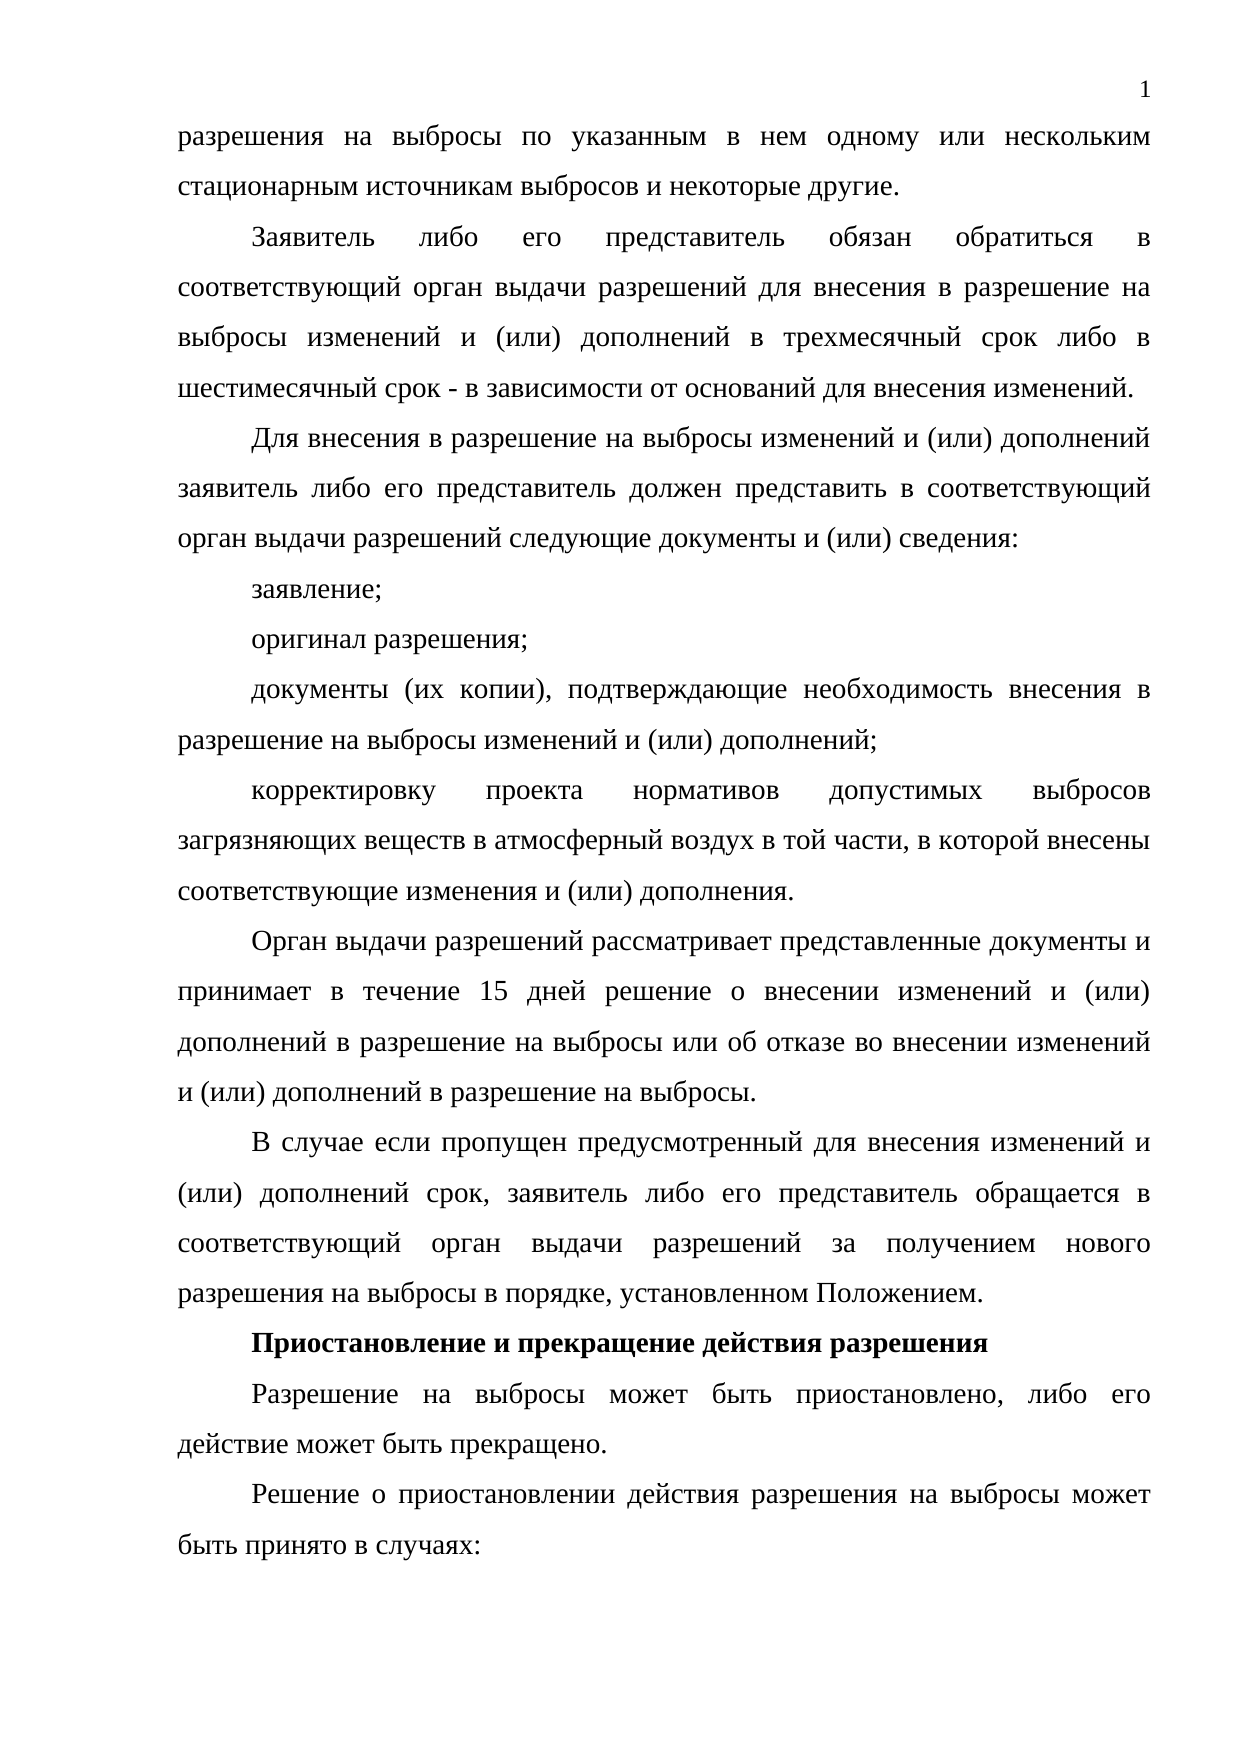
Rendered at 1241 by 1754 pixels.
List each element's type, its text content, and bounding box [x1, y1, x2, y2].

text Орган выдачи разрешений рассматривает представленные документы и принимает в течение 15 дней решение о внесении изменений и (или) дополнений в разрешение на выбросы или об отказе во внесении изменений и (или) дополнений в разрешение на выбросы. [177, 923, 1152, 1108]
text Решение о приостановлении действия разрешения на выбросы может быть принято в случаях: [177, 1477, 1152, 1560]
text Приостановление и прекращение действия разрешения [177, 1326, 1152, 1359]
text Для внесения в разрешение на выбросы изменений и (или) дополнений заявитель либо его представитель должен представить в соответствующий орган выдачи разрешений следующие документы и (или) сведения: [177, 420, 1152, 554]
text документы (их копии), подтверждающие необходимость внесения в разрешение на выбросы изменений и (или) дополнений; [177, 672, 1152, 755]
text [177, 118, 1152, 202]
text Заявитель либо его представитель обязан обратиться в соответствующий орган выдачи разрешений для внесения в разрешение на выбросы изменений и (или) дополнений в трехмесячный срок либо в шестимесячный срок - в зависимости от оснований для внесения изменений. [177, 219, 1152, 403]
text корректировку проекта нормативов допустимых выбросов загрязняющих веществ в атмосферный воздух в той части, в которой внесены соответствующие изменения и (или) дополнения. [177, 772, 1152, 906]
text оригинал разрешения; [177, 621, 1152, 655]
text В случае если пропущен предусмотренный для внесения изменений и (или) дополнений срок, заявитель либо его представитель обращается в соответствующий орган выдачи разрешений за получением нового разрешения на выбросы в порядке, установленном Положением. [177, 1124, 1152, 1309]
text заявление; [177, 571, 1152, 604]
text Разрешение на выбросы может быть приостановлено, либо его действие может быть прекращено. [177, 1376, 1152, 1460]
